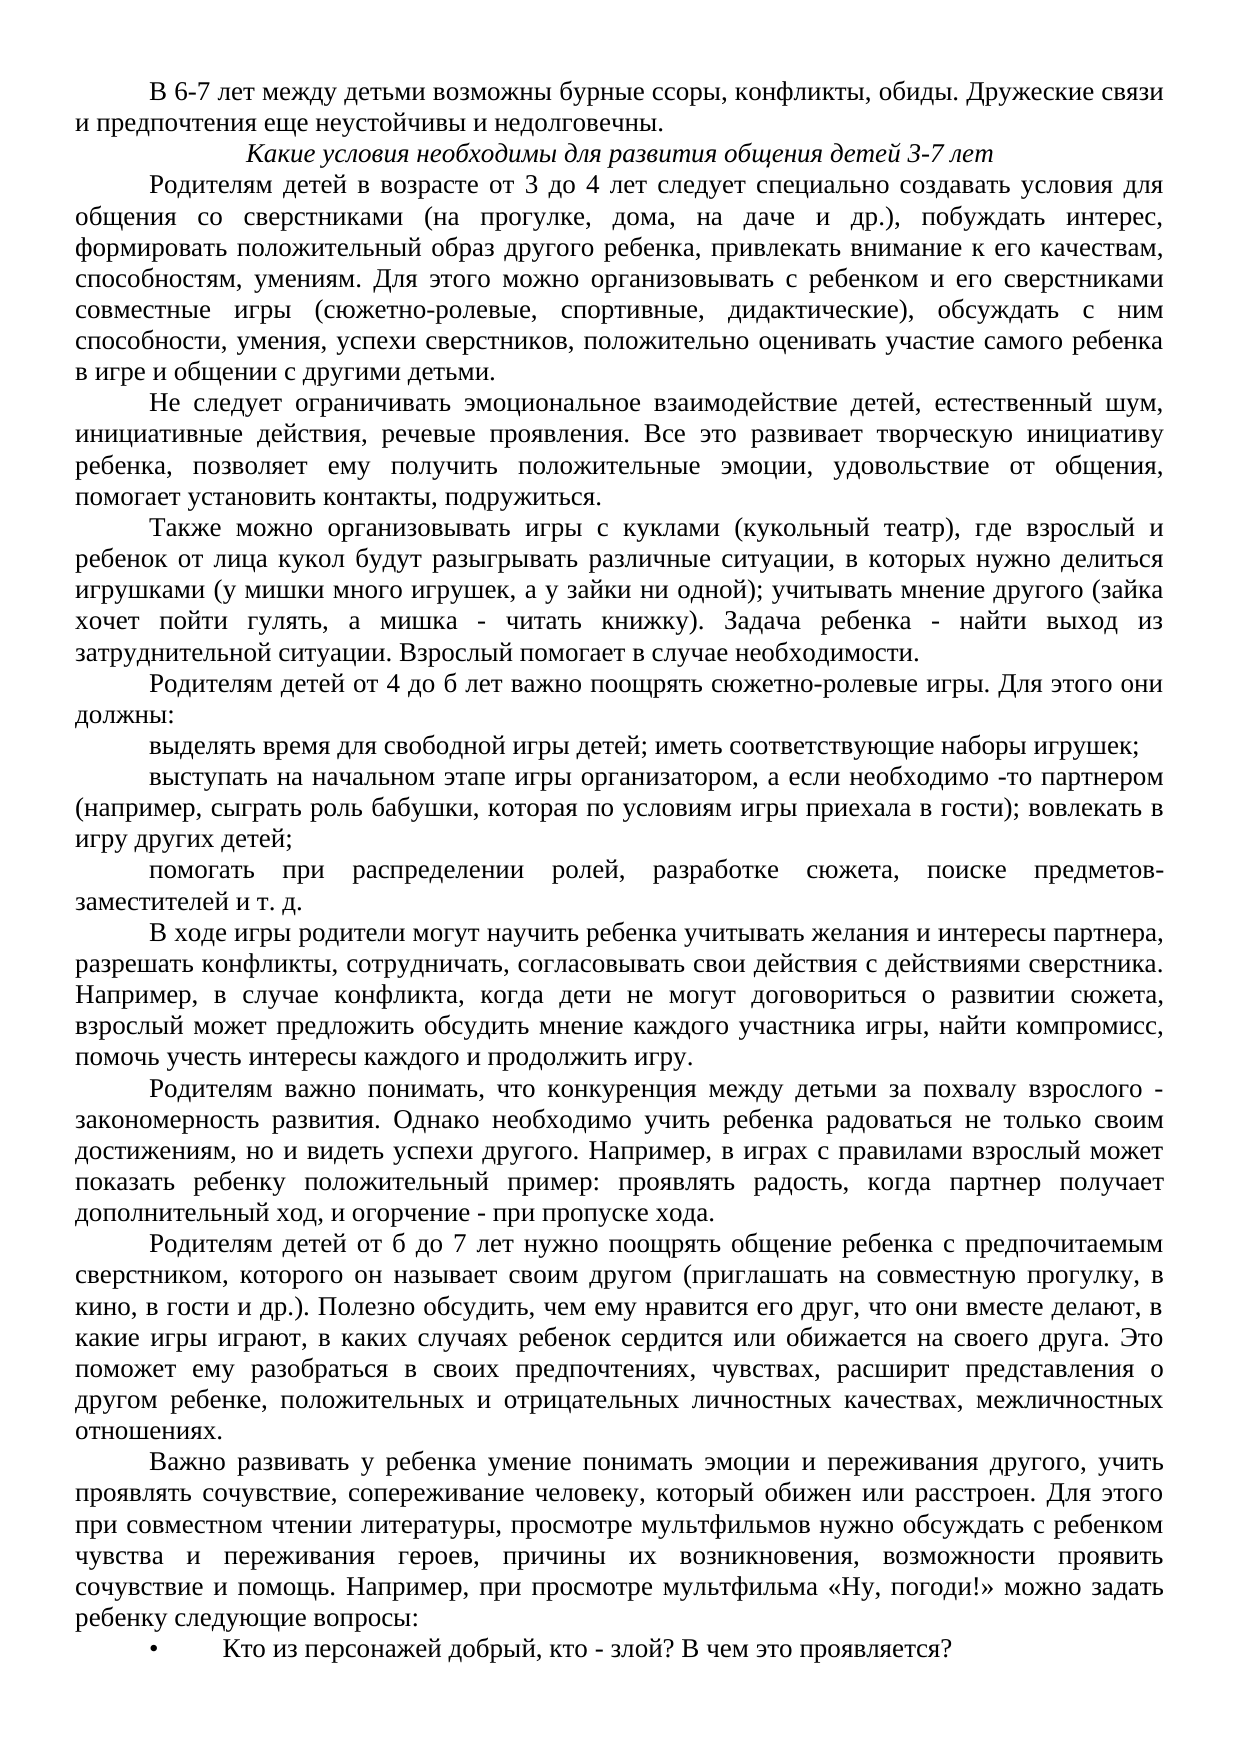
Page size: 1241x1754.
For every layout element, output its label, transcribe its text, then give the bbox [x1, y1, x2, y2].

text выделять время для свободной игры детей; иметь соответствующие наборы игрушек; [75, 729, 1165, 760]
text Родителям детей в возрасте от 3 до 4 лет следует специально создавать условия для общения со сверстниками (на прогулке, дома, на даче и др.), побуждать интерес, формировать положительный образ другого ребенка, привлекать внимание к его качествам, способностям, умениям. Для этого можно организовывать с ребенком и его сверстниками совместные игры (сюжетно-ролевые, спортивные, дидактические), обсуждать с ним способности, умения, успехи сверстников, положительно оценивать участие самого ребенка в игре и общении с другими детьми. [75, 168, 1165, 386]
text Важно развивать у ребенка умение понимать эмоции и переживания другого, учить проявлять сочувствие, сопереживание человеку, который обижен или расстроен. Для этого при совместном чтении литературы, просмотре мультфильмов нужно обсуждать с ребенком чувства и переживания героев, причины их возникновения, возможности проявить сочувствие и помощь. Например, при просмотре мультфильма «Ну, погоди!» можно задать ребенку следующие вопросы: [75, 1445, 1165, 1632]
text помогать при распределении ролей, разработке сюжета, поиске предметов-заместителей и т. д. [75, 854, 1165, 916]
text Родителям важно понимать, что конкуренция между детьми за похвалу взрослого - закономерность развития. Однако необходимо учить ребенка радоваться не только своим достижениям, но и видеть успехи другого. Например, в играх с правилами взрослый может показать ребенку положительный пример: проявлять радость, когда партнер получает дополнительный ход, и огорчение - при пропуске хода. [75, 1072, 1165, 1227]
text Родителям детей от б до 7 лет нужно поощрять общение ребенка с предпочитаемым сверстником, которого он называет своим другом (приглашать на совместную прогулку, в кино, в гости и др.). Полезно обсудить, чем ему нравится его друг, что они вместе делают, в какие игры играют, в каких случаях ребенок сердится или обижается на своего друга. Это поможет ему разобраться в своих предпочтениях, чувствах, расширит представления о другом ребенке, положительных и отрицательных личностных качествах, межличностных отношениях. [75, 1227, 1165, 1445]
text В 6-7 лет между детьми возможны бурные ссоры, конфликты, обиды. Дружеские связи и предпочтения еще неустойчивы и недолговечны. [75, 75, 1165, 137]
text Какие условия необходимы для развития общения детей 3-7 лет [75, 137, 1165, 168]
text В ходе игры родители могут научить ребенка учитывать желания и интересы партнера, разрешать конфликты, сотрудничать, согласовывать свои действия с действиями сверстника. Например, в случае конфликта, когда дети не могут договориться о развитии сюжета, взрослый может предложить обсудить мнение каждого участника игры, найти компромисс, помочь учесть интересы каждого и продолжить игру. [75, 916, 1165, 1072]
text • Кто из персонажей добрый, кто - злой? В чем это проявляется? [75, 1632, 1165, 1663]
text выступать на начальном этапе игры организатором, а если необходимо -то партнером (например, сыграть роль бабушки, которая по условиям игры приехала в гости); вовлекать в игру других детей; [75, 760, 1165, 854]
text Родителям детей от 4 до б лет важно поощрять сюжетно-ролевые игры. Для этого они должны: [75, 667, 1165, 729]
text Также можно организовывать игры с куклами (кукольный театр), где взрослый и ребенок от лица кукол будут разыгрывать различные ситуации, в которых нужно делиться игрушками (у мишки много игрушек, а у зайки ни одной); учитывать мнение другого (зайка хочет пойти гулять, а мишка - читать книжку). Задача ребенка - найти выход из затруднительной ситуации. Взрослый помогает в случае необходимости. [75, 511, 1165, 667]
text Не следует ограничивать эмоциональное взаимодействие детей, естественный шум, инициативные действия, речевые проявления. Все это развивает творческую инициативу ребенка, позволяет ему получить положительные эмоции, удовольствие от общения, помогает установить контакты, подружиться. [75, 386, 1165, 511]
